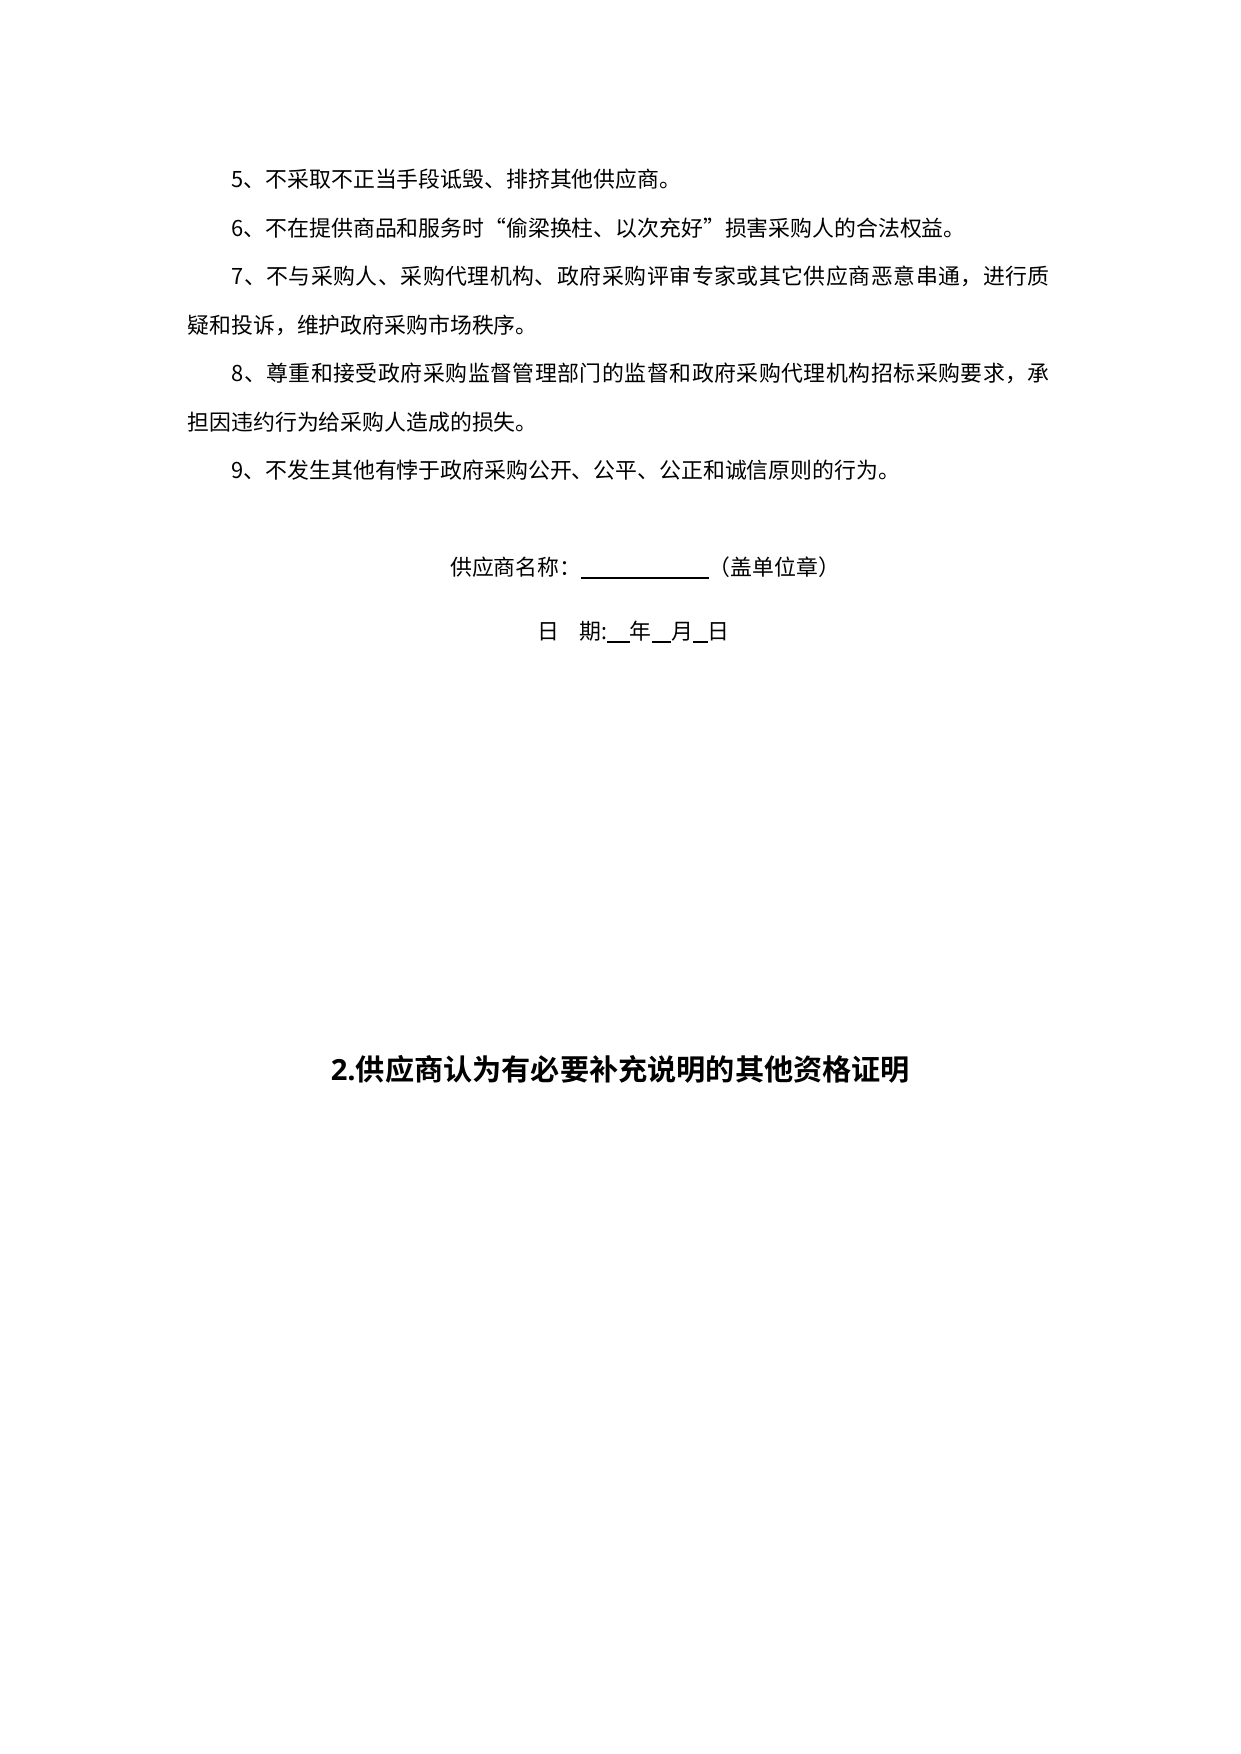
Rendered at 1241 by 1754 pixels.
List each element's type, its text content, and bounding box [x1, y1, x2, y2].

text 日 期: 年 月 日 [187, 614, 965, 646]
text 2.供应商认为有必要补充说明的其他资格证明 [187, 1035, 1053, 1100]
text 9、不发生其他有悖于政府采购公开、公平、公正和诚信原则的行为。 [187, 453, 1053, 485]
text 5、不采取不正当手段诋毁、排挤其他供应商。 [187, 162, 1053, 194]
text 8、尊重和接受政府采购监督管理部门的监督和政府采购代理机构招标采购要求，承担因违约行为给采购人造成的损失。 [187, 356, 1053, 437]
text 供应商名称： （盖单位章） [187, 549, 965, 582]
text 7、不与采购人、采购代理机构、政府采购评审专家或其它供应商恶意串通，进行质疑和投诉，维护政府采购市场秩序。 [187, 259, 1053, 340]
text 6、不在提供商品和服务时“偷梁换柱、以次充好”损害采购人的合法权益。 [187, 210, 1053, 243]
